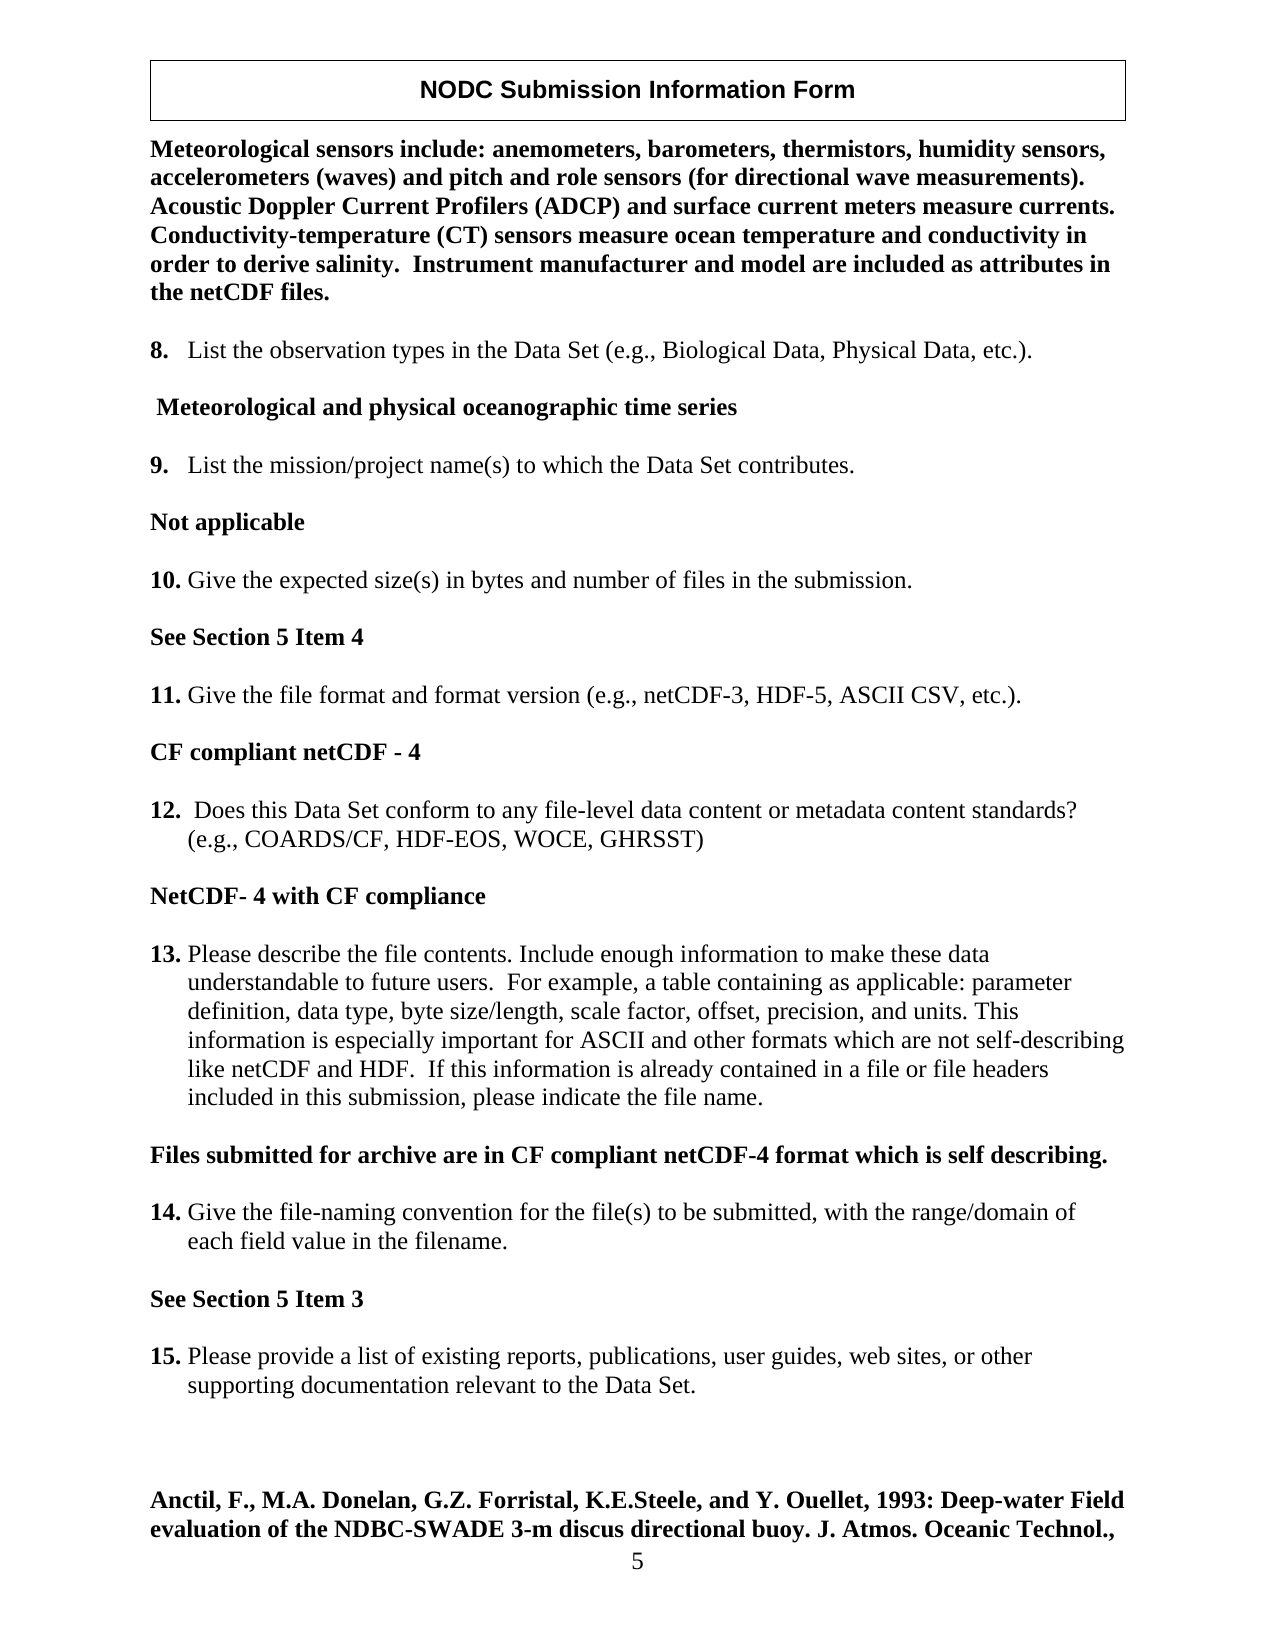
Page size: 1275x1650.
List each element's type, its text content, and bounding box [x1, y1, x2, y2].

list Please describe the file contents. Include enough information to make these data understandable to future users. For example, a table containing as applicable: parameter definition, data type, byte size/length, scale factor, offset, precision, and units. This information is especially important for ASCII and other formats which are not self-describing like netCDF and HDF. If this information is already contained in a file or file headers included in this submission, please indicate the file name. [150, 939, 1125, 1111]
list Give the file format and format version (e.g., netCDF-3, HDF-5, ASCII CSV, etc.). [150, 680, 1125, 709]
text See Section 5 Item 3 [150, 1284, 1125, 1312]
list Give the file-naming convention for the file(s) to be submitted, with the range/domain of each field value in the filename. [150, 1197, 1125, 1255]
text Files submitted for archive are in CF compliant netCDF-4 format which is self describing. [150, 1140, 1125, 1169]
text NetCDF- 4 with CF compliance [150, 881, 1125, 910]
text See Section 5 Item 4 [150, 622, 1125, 651]
list List the mission/project name(s) to which the Data Set contributes. [150, 450, 1125, 479]
list Does this Data Set conform to any file-level data content or metadata content standards? (e.g., COARDS/CF, HDF-EOS, WOCE, GHRSST) [150, 795, 1125, 852]
text Not applicable [150, 507, 1125, 536]
text CF compliant netCDF - 4 [150, 737, 1125, 766]
list Please provide a list of existing reports, publications, user guides, web sites, or other supporting documentation relevant to the Data Set. [150, 1341, 1125, 1399]
list List the observation types in the Data Set (e.g., Biological Data, Physical Data, etc.). [150, 335, 1125, 364]
text Meteorological and physical oceanographic time series [150, 392, 1125, 421]
text Meteorological sensors include: anemometers, barometers, thermistors, humidity sensors, accelerometers (waves) and pitch and role sensors (for directional wave measurements). Acoustic Doppler Current Profilers (ADCP) and surface current meters measure currents. Conductivity-temperature (CT) sensors measure ocean temperature and conductivity in order to derive salinity. Instrument manufacturer and model are included as attributes in the netCDF files. [150, 134, 1125, 306]
list Give the expected size(s) in bytes and number of files in the submission. [150, 565, 1125, 594]
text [150, 1485, 1125, 1542]
